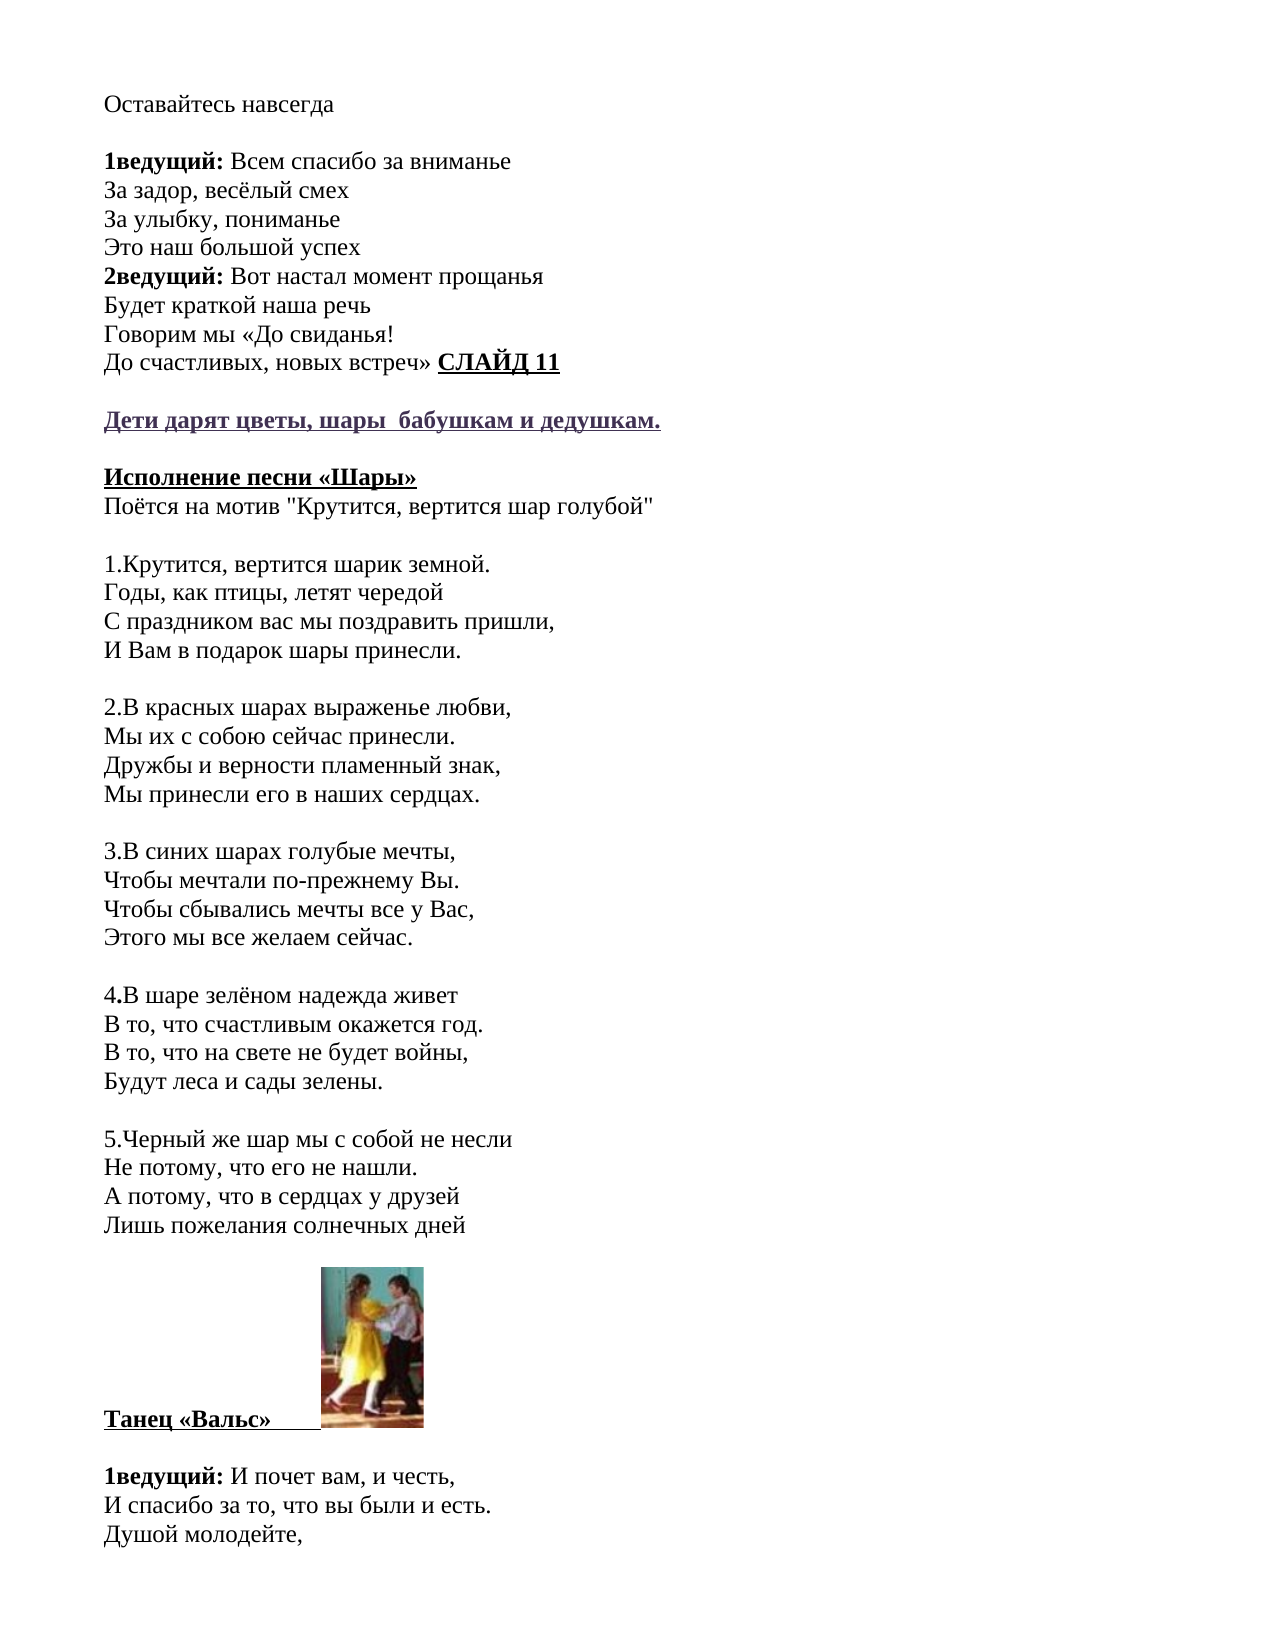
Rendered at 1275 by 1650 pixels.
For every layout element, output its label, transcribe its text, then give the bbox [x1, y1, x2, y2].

text Дружбы и верности пламенный знак, [103, 750, 1186, 779]
text 1ведущий: Всем спасибо за вниманье [103, 146, 1186, 175]
text За задор, весёлый смех [103, 175, 1186, 204]
text Это наш большой успех [103, 232, 1186, 261]
text Говорим мы «До свиданья! [103, 319, 1186, 347]
text Чтобы мечтали по-прежнему Вы. [103, 865, 1186, 894]
text 2.В красных шарах выраженье любви, [103, 692, 1186, 721]
text Лишь пожелания солнечных дней [103, 1210, 1186, 1239]
text С праздником вас мы поздравить пришли, [103, 606, 1186, 635]
text 1ведущий: И почет вам, и честь, [103, 1461, 1186, 1490]
text А потому, что в сердцах у друзей [103, 1181, 1186, 1210]
text И спасибо за то, что вы были и есть. [103, 1490, 1186, 1519]
picture [321, 1267, 424, 1428]
text Дети дарят цветы, шары бабушкам и дедушкам. [103, 405, 1186, 434]
text В то, что счастливым окажется год. [103, 1009, 1186, 1037]
text И Вам в подарок шары принесли. [103, 635, 1186, 664]
text Будут леса и сады зелены. [103, 1066, 1186, 1095]
text 3.В синих шарах голубые мечты, [103, 836, 1186, 865]
text Мы принесли его в наших сердцах. [103, 779, 1186, 807]
text Будет краткой наша речь [103, 290, 1186, 319]
text Годы, как птицы, летят чередой [103, 577, 1186, 606]
text Танец «Вальс» [103, 1267, 1186, 1433]
text Поётся на мотив "Крутится, вертится шар голубой" [103, 491, 1186, 520]
text Этого мы все желаем сейчас. [103, 922, 1186, 951]
text Исполнение песни «Шары» [103, 462, 1186, 491]
text Мы их с собою сейчас принесли. [103, 721, 1186, 750]
text В то, что на свете не будет войны, [103, 1037, 1186, 1066]
text До счастливых, новых встреч» СЛАЙД 11 [103, 347, 1186, 376]
text 5.Черный же шар мы с собой не несли [103, 1124, 1186, 1152]
text Оставайтесь навсегда [103, 89, 1186, 117]
text 4.В шаре зелёном надежда живет [103, 980, 1186, 1009]
text Не потому, что его не нашли. [103, 1152, 1186, 1181]
text Душой молодейте, [103, 1519, 1186, 1548]
text 2ведущий: Вот настал момент прощанья [103, 261, 1186, 290]
text Чтобы сбывались мечты все у Вас, [103, 894, 1186, 922]
text За улыбку, пониманье [103, 204, 1186, 232]
text 1.Крутится, вертится шарик земной. [103, 549, 1186, 577]
